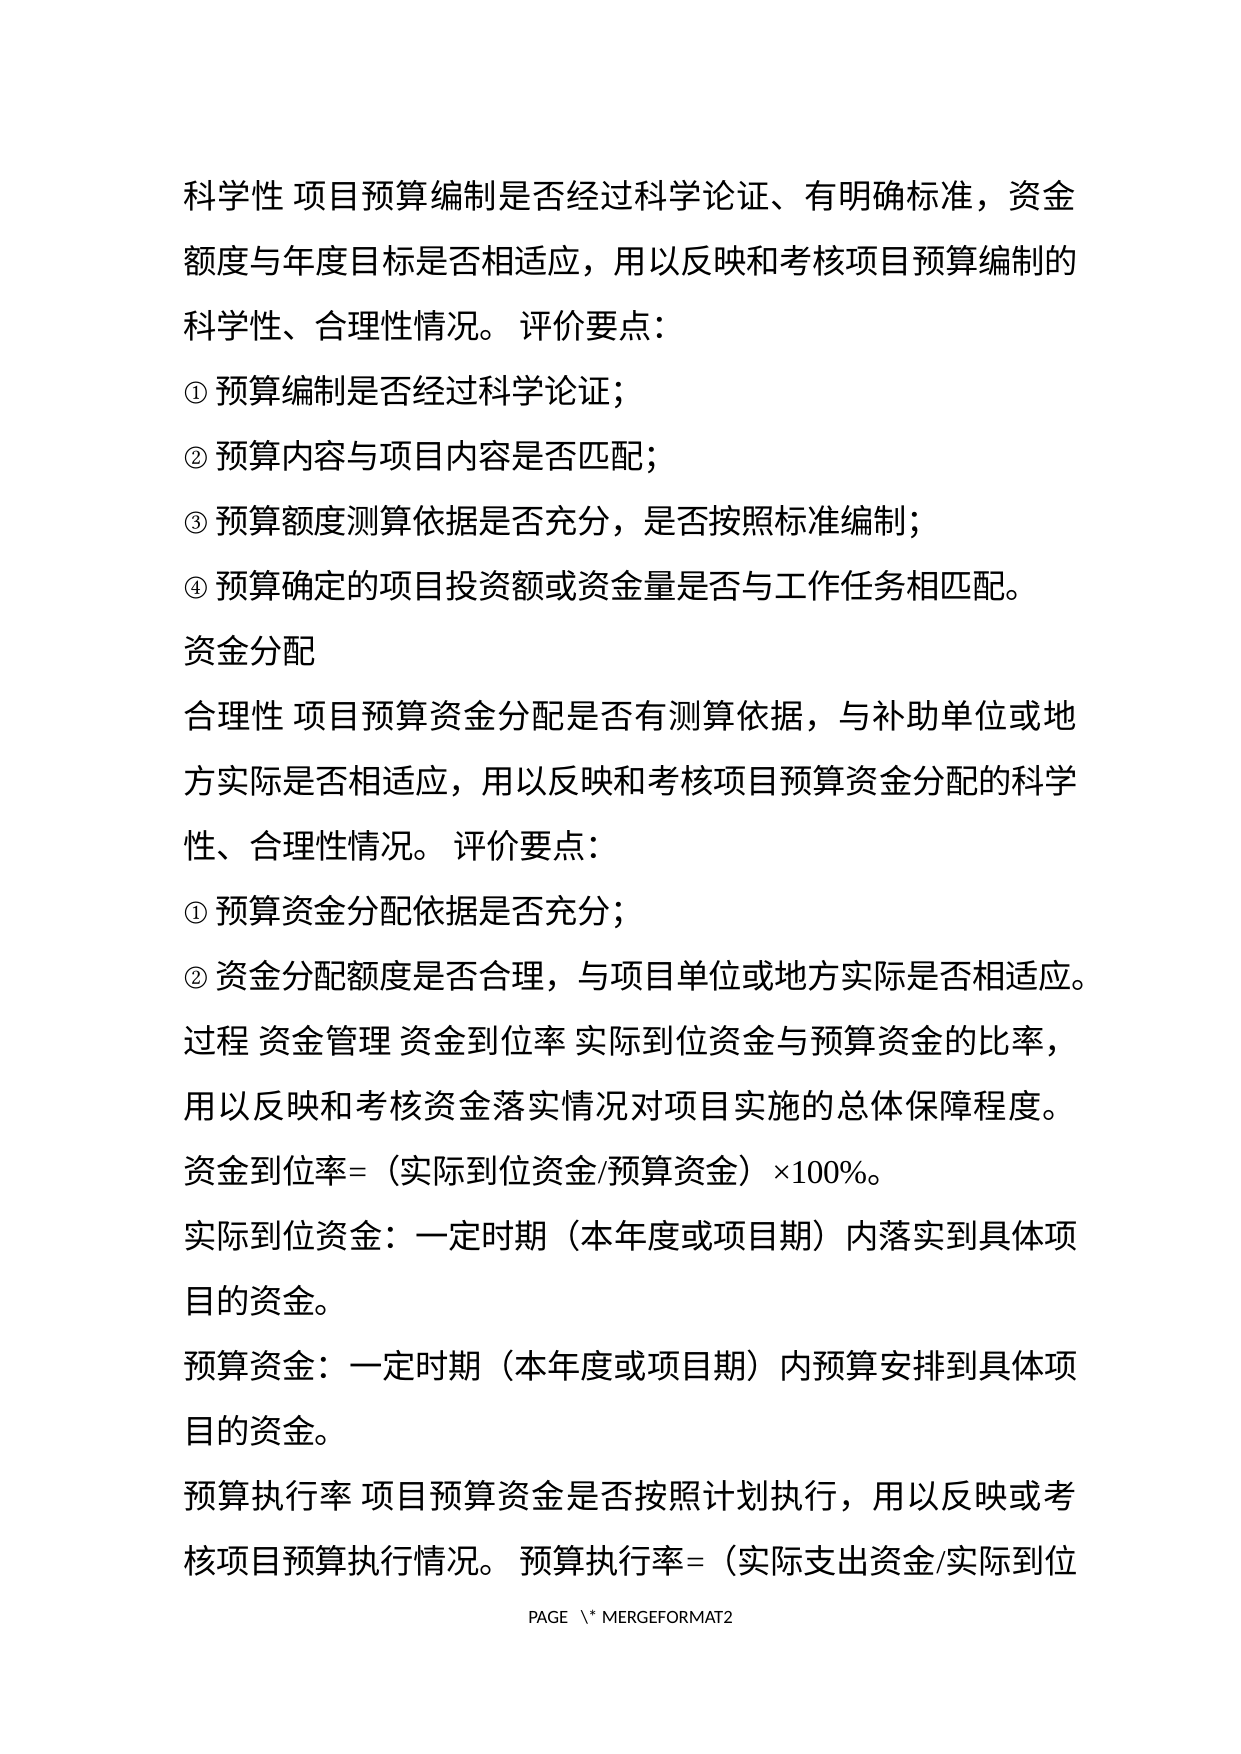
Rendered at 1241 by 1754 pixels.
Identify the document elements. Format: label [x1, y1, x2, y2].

text [183, 162, 1078, 1592]
